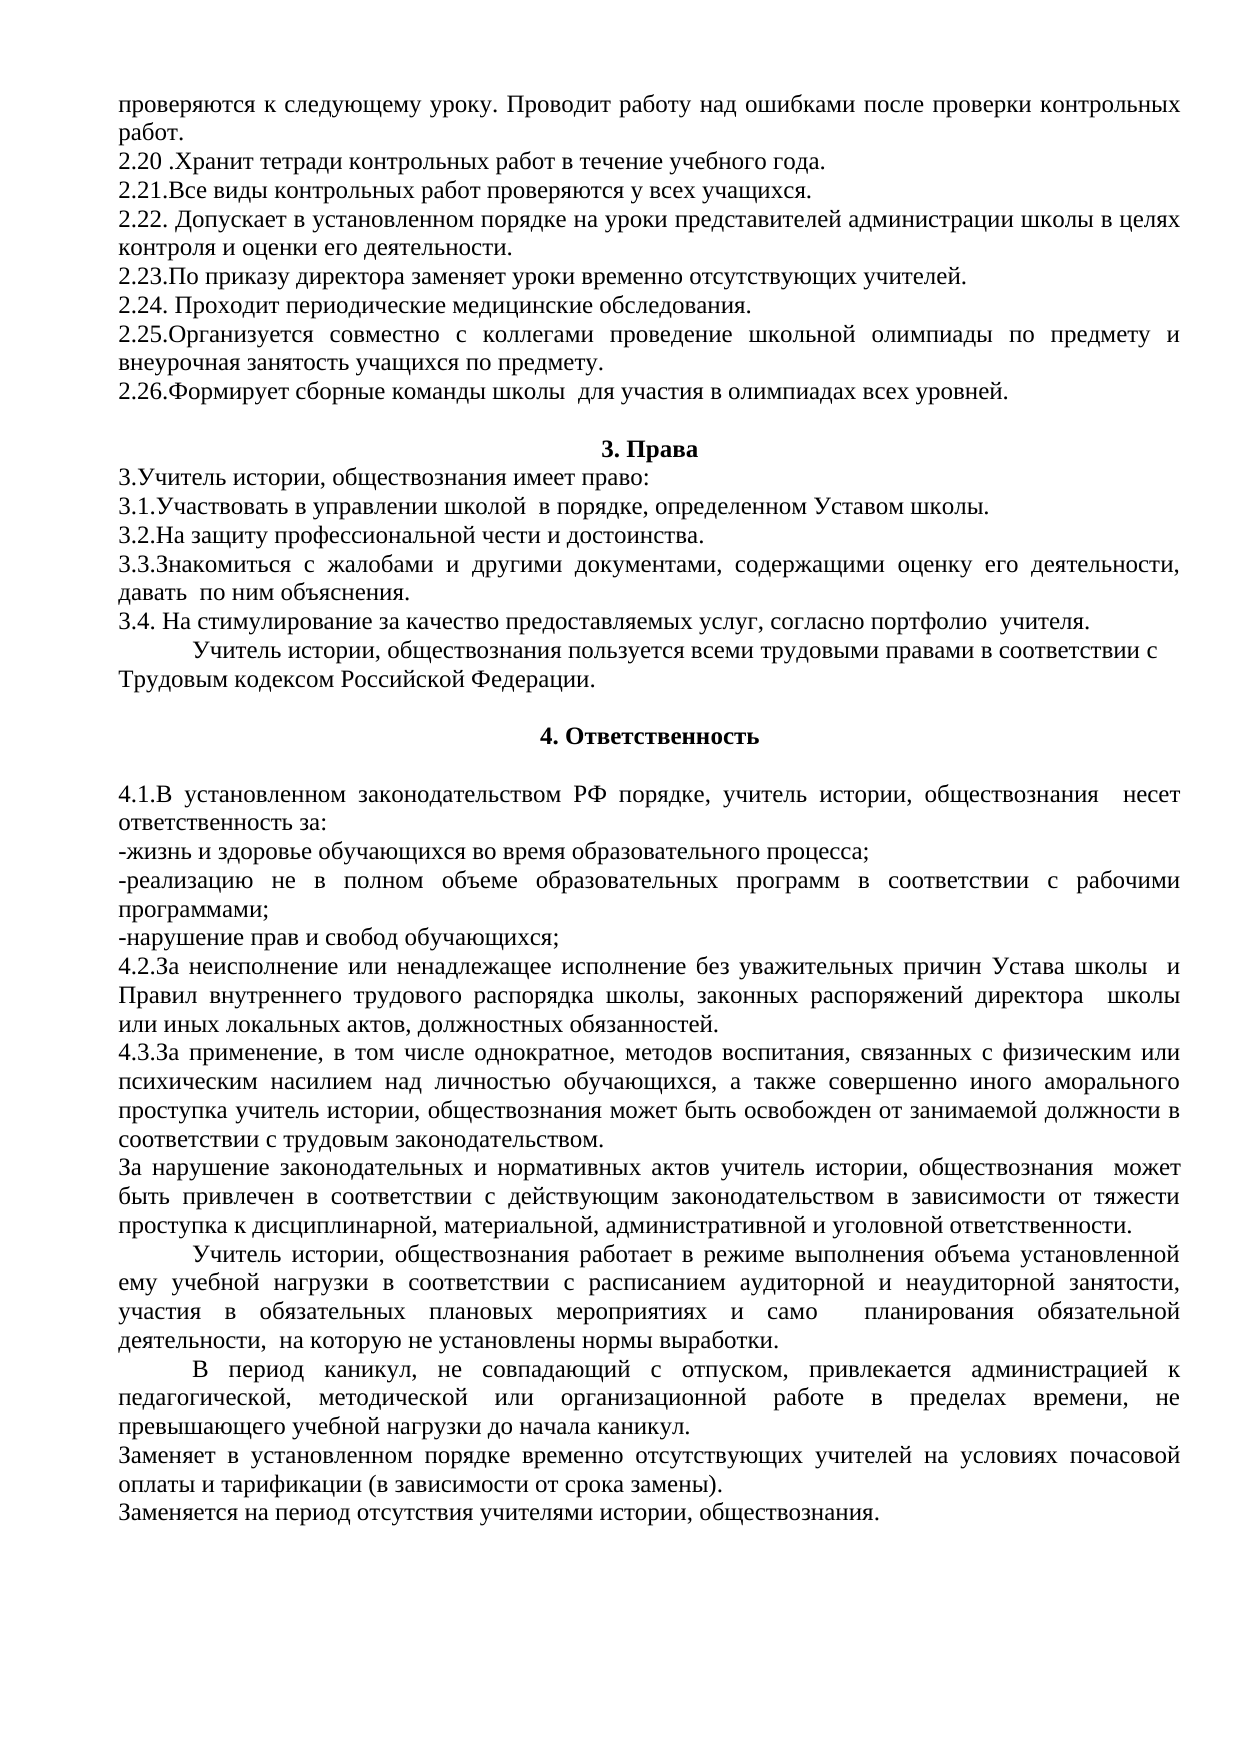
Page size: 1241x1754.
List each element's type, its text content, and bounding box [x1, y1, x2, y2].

text -жизнь и здоровье обучающихся во время образовательного процесса; [118, 836, 1181, 865]
text Учитель истории, обществознания пользуется всеми трудовыми правами в соответствии с Трудовым кодексом Российской Федерации. [118, 635, 1240, 692]
text Заменяется на период отсутствия учителями истории, обществознания. [118, 1497, 1181, 1526]
text 4.2.За неисполнение или ненадлежащее исполнение без уважительных причин Устава школы и Правил внутреннего трудового распорядка школы, законных распоряжений директора школы или иных локальных актов, должностных обязанностей. [118, 951, 1181, 1037]
text 2.25.Организуется совместно с коллегами проведение школьной олимпиады по предмету и внеурочная занятость учащихся по предмету. [118, 319, 1181, 376]
text 2.22. Допускает в установленном порядке на уроки представителей администрации школы в целях контроля и оценки его деятельности. [118, 204, 1181, 261]
text 3.1.Участвовать в управлении школой в порядке, определенном Уставом школы. [118, 491, 1181, 520]
text -нарушение прав и свобод обучающихся; [118, 922, 1181, 951]
text За нарушение законодательных и нормативных актов учитель истории, обществознания может быть привлечен в соответствии с действующим законодательством в зависимости от тяжести проступка к дисциплинарной, материальной, административной и уголовной ответственности. [118, 1152, 1181, 1239]
text 2.20 .Хранит тетради контрольных работ в течение учебного года. [118, 146, 1181, 175]
text 4.3.За применение, в том числе однократное, методов воспитания, связанных с физическим или психическим насилием над личностью обучающихся, а также совершенно иного аморального проступка учитель истории, обществознания может быть освобожден от занимаемой должности в соответствии с трудовым законодательством. [118, 1037, 1181, 1152]
text 3.3.Знакомиться с жалобами и другими документами, содержащими оценку его деятельности, давать по ним объяснения. [118, 549, 1181, 606]
text 2.26.Формирует сборные команды школы для участия в олимпиадах всех уровней. [118, 376, 1181, 405]
text 2.24. Проходит периодические медицинские обследования. [118, 290, 1181, 319]
text 3. Права [118, 434, 1181, 462]
text 3.2.На защиту профессиональной чести и достоинства. [118, 520, 1181, 549]
text 4.1.В установленном законодательством РФ порядке, учитель истории, обществознания несет ответственность за: [118, 779, 1181, 836]
text Учитель истории, обществознания работает в режиме выполнения объема установленной ему учебной нагрузки в соответствии с расписанием аудиторной и неаудиторной занятости, участия в обязательных плановых мероприятиях и само планирования обязательной деятельности, на которую не установлены нормы выработки. [118, 1239, 1181, 1354]
text Заменяет в установленном порядке временно отсутствующих учителей на условиях почасовой оплаты и тарификации (в зависимости от срока замены). [118, 1440, 1181, 1497]
text 4. Ответственность [118, 721, 1181, 750]
text -реализацию не в полном объеме образовательных программ в соответствии с рабочими программами; [118, 865, 1181, 922]
text 3.Учитель истории, обществознания имеет право: [118, 462, 1181, 491]
text В период каникул, не совпадающий с отпуском, привлекается администрацией к педагогической, методической или организационной работе в пределах времени, не превышающего учебной нагрузки до начала каникул. [118, 1354, 1181, 1440]
text 2.23.По приказу директора заменяет уроки временно отсутствующих учителей. [118, 261, 1181, 290]
text 3.4. На стимулирование за качество предоставляемых услуг, согласно портфолио учителя. [118, 606, 1181, 635]
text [118, 89, 1181, 146]
text 2.21.Все виды контрольных работ проверяются у всех учащихся. [118, 175, 1181, 204]
